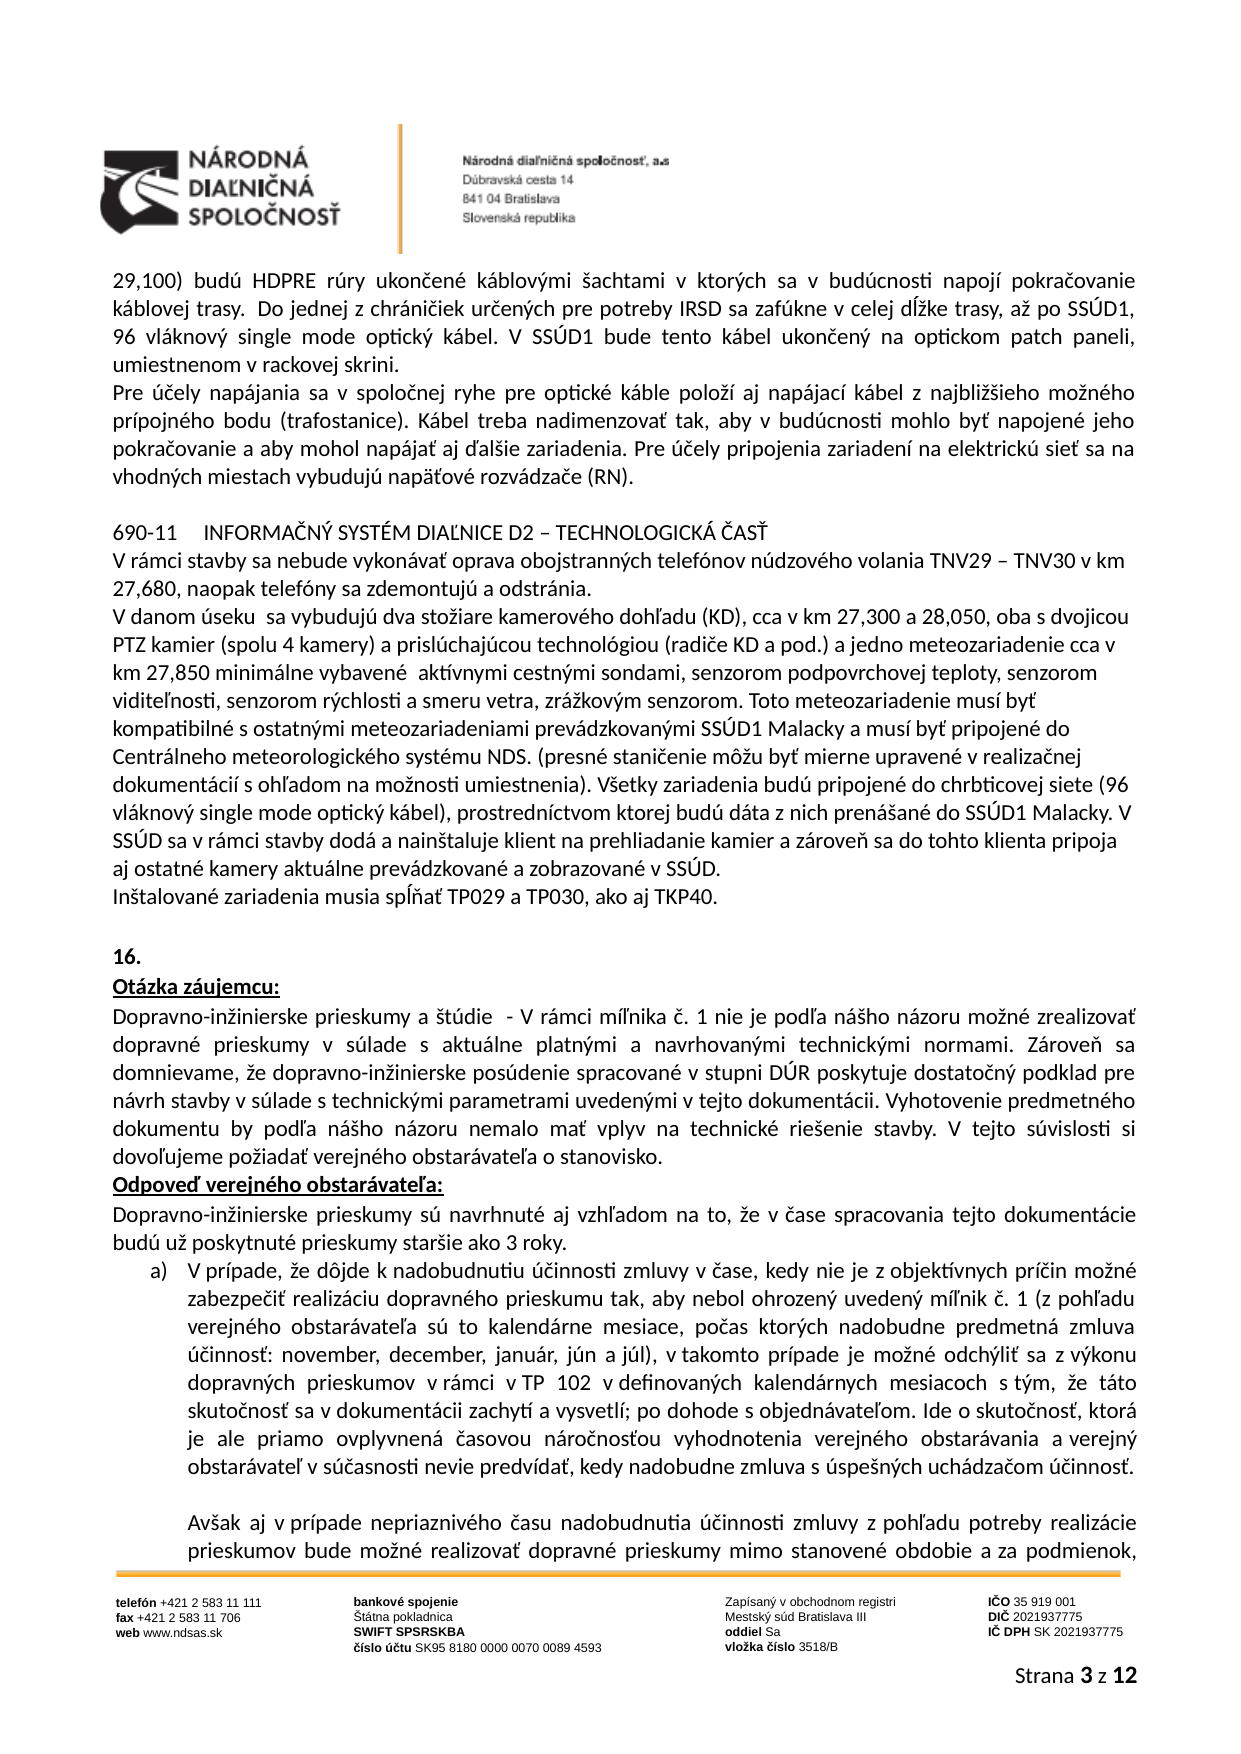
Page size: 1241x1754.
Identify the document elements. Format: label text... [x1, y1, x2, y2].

text Pre účely napájania sa v spoločnej ryhe pre optické káble položí aj napájací kábel z najbližšieho možného prípojného bodu (trafostanice). Kábel treba nadimenzovať tak, aby v budúcnosti mohlo byť napojené jeho pokračovanie a aby mohol napájať aj ďalšie zariadenia. Pre účely pripojenia zariadení na elektrickú sieť sa na vhodných miestach vybudujú napäťové rozvádzače (RN). [112, 378, 1137, 490]
text Odpoveď verejného obstarávateľa: [112, 1170, 1137, 1198]
text V rámci stavby sa nebude vykonávať oprava obojstranných telefónov núdzového volania TNV29 – TNV30 v km 27,680, naopak telefóny sa zdemontujú a odstránia. [112, 546, 1137, 602]
text Inštalované zariadenia musia spĺňať TP029 a TP030, ako aj TKP40. [112, 882, 1137, 910]
text Otázka záujemcu: [112, 972, 1137, 1000]
text Dopravno-inžinierske prieskumy sú navrhnuté aj vzhľadom na to, že v čase spracovania tejto dokumentácie budú už poskytnuté prieskumy staršie ako 3 roky. [112, 1200, 1137, 1256]
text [187, 1508, 1137, 1564]
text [112, 266, 1137, 378]
text Dopravno-inžinierske prieskumy a štúdie ‎ - V rámci míľnika č. 1 nie je podľa nášho názoru možné zrealizovať dopravné prieskumy v súlade s aktuálne platnými a navrhovanými technickými normami. Zároveň sa domnievame, že dopravno-inžinierske posúdenie spracované v stupni DÚR poskytuje dostatočný podklad pre návrh stavby v súlade s technickými parametrami uvedenými v tejto dokumentácii. Vyhotovenie predmetného dokumentu by podľa nášho názoru nemalo mať vplyv na technické riešenie stavby. V tejto súvislosti si dovoľujeme požiadať verejného obstarávateľa o stanovisko. [112, 1002, 1137, 1170]
text V danom úseku sa vybudujú dva stožiare kamerového dohľadu (KD), cca v km 27,300 a 28,050, oba s dvojicou PTZ kamier (spolu 4 kamery) a prislúchajúcou technológiou (radiče KD a pod.) a jedno meteozariadenie cca v km 27,850 minimálne vybavené aktívnymi cestnými sondami, senzorom podpovrchovej teploty, senzorom viditeľnosti, senzorom rýchlosti a smeru vetra, zrážkovým senzorom. Toto meteozariadenie musí byť kompatibilné s ostatnými meteozariadeniami prevádzkovanými SSÚD1 Malacky a musí byť pripojené do Centrálneho meteorologického systému NDS. (presné staničenie môžu byť mierne upravené v realizačnej dokumentácií s ohľadom na možnosti umiestnenia). Všetky zariadenia budú pripojené do chrbticovej siete (96 vláknový single mode optický kábel), prostredníctvom ktorej budú dáta z nich prenášané do SSÚD1 Malacky. V SSÚD sa v rámci stavby dodá a nainštaluje klient na prehliadanie kamier a zároveň sa do tohto klienta pripoja aj ostatné kamery aktuálne prevádzkované a zobrazované v SSÚD. [112, 602, 1137, 882]
text 16. [112, 942, 1137, 970]
text 690-11 INFORMAČNÝ SYSTÉM DIAĽNICE D2 – TECHNOLOGICKÁ ČASŤ [112, 518, 1137, 546]
list V prípade, že dôjde k nadobudnutiu účinnosti zmluvy v čase, kedy nie je z objektívnych príčin možné zabezpečiť realizáciu dopravného prieskumu tak, aby nebol ohrozený uvedený míľnik č. 1 (z pohľadu verejného obstarávateľa sú to kalendárne mesiace, počas ktorých nadobudne predmetná zmluva účinnosť: november, december, január, jún a júl), v takomto prípade je možné odchýliť sa z výkonu dopravných prieskumov v rámci v TP 102 v definovaných kalendárnych mesiacoch s tým, že táto skutočnosť sa v dokumentácii zachytí a vysvetlí; po dohode s objednávateľom. Ide o skutočnosť, ktorá je ale priamo ovplyvnená časovou náročnosťou vyhodnotenia verejného obstarávania a verejný obstarávateľ v súčasnosti nevie predvídať, kedy nadobudne zmluva s úspešných uchádzačom účinnosť. [150, 1256, 1137, 1480]
